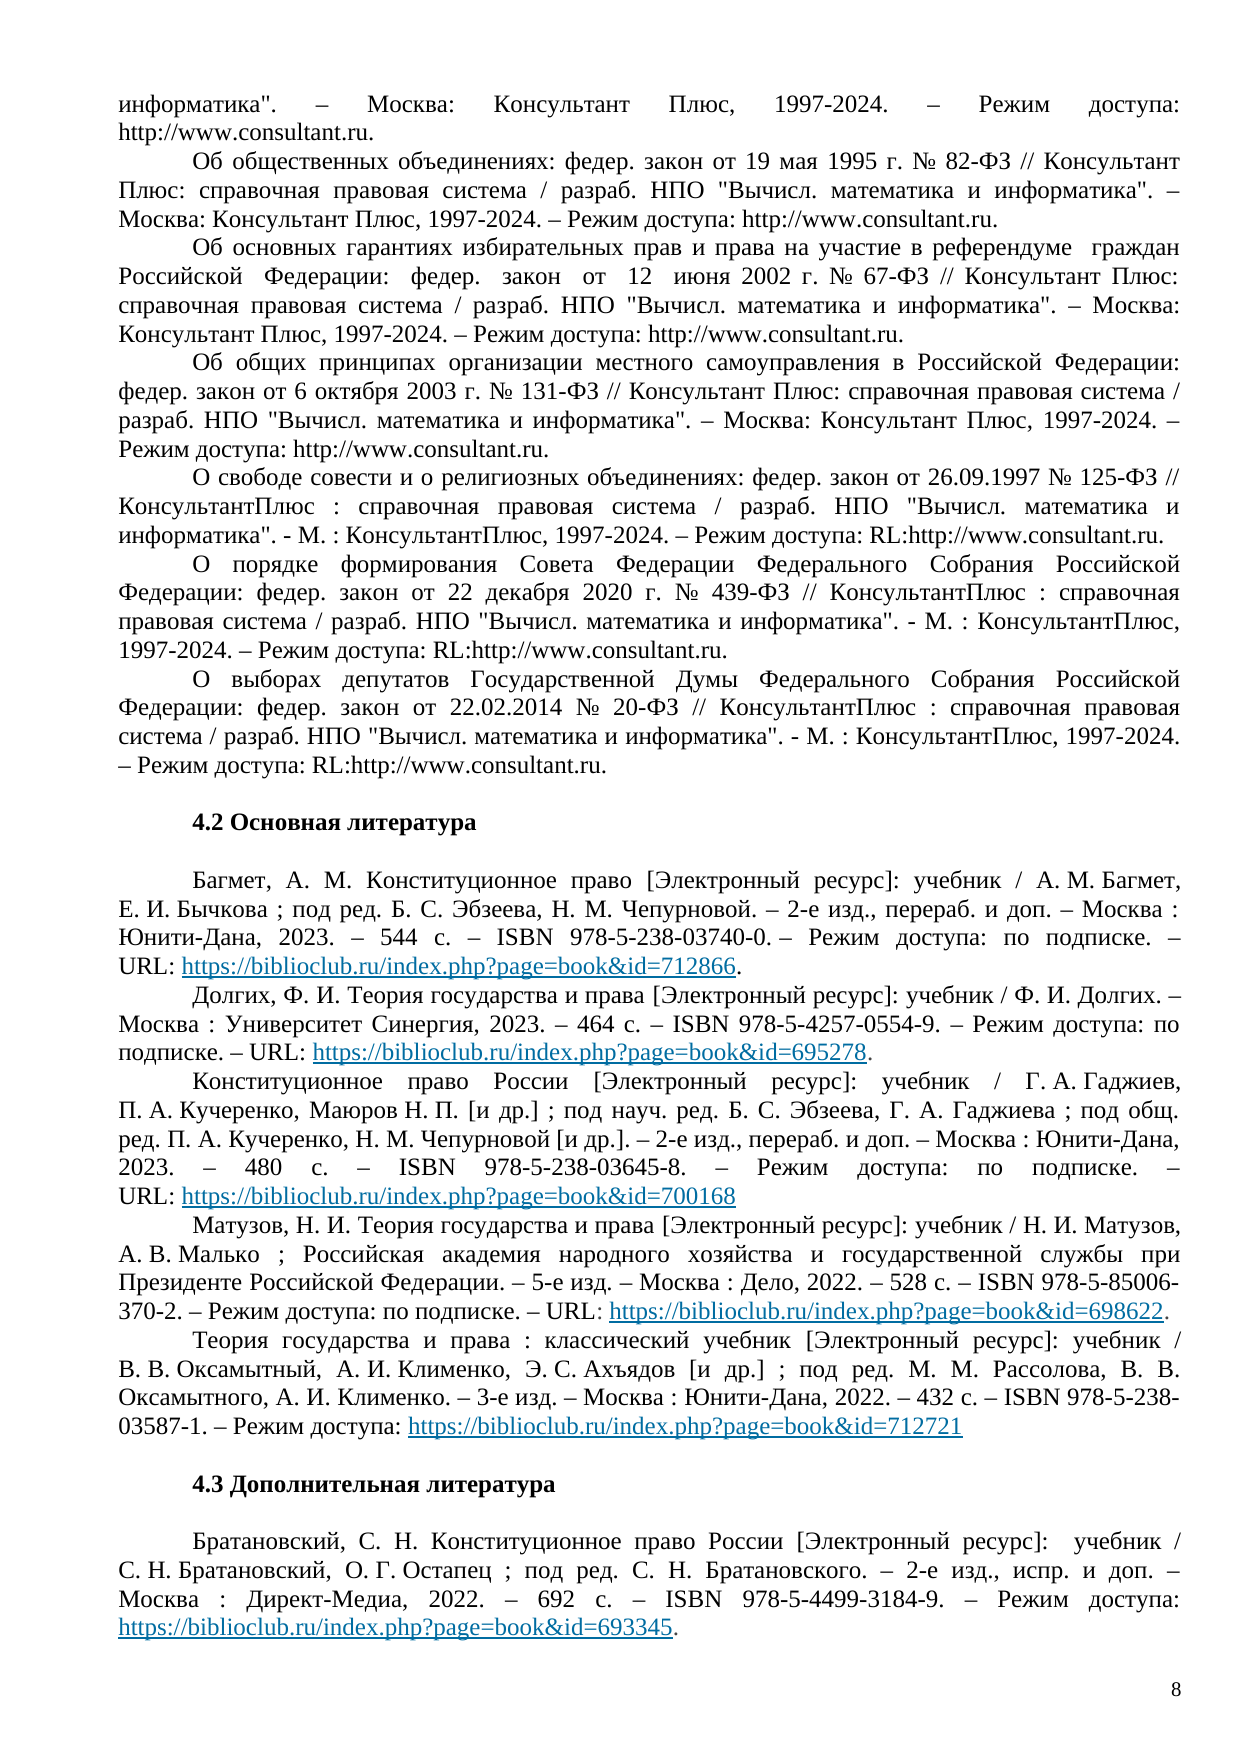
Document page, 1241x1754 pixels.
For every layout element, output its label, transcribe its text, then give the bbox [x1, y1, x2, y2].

text Долгих, Ф. И. Теория государства и права [Электронный ресурс]: учебник / Ф. И. Долгих. – Москва : Университет Синергия, 2023. – 464 с. – ISBN 978-5-4257-0554-9. – Режим доступа: по подписке. – URL: https://biblioclub.ru/index.php?page=book&id=695278. [118, 980, 1181, 1066]
text Об основных гарантиях избирательных прав и права на участие в референдуме граждан Российской Федерации: федер. закон от 12 июня 2002 г. № 67-ФЗ // Консультант Плюс: справочная правовая система / разраб. НПО "Вычисл. математика и информатика". – Москва: Консультант Плюс, 1997-2024. – Режим доступа: http://www.consultant.ru. [118, 232, 1181, 347]
text Об общих принципах организации местного самоуправления в Российской Федерации: федер. закон от 6 октября 2003 г. № 131-ФЗ // Консультант Плюс: справочная правовая система / разраб. НПО "Вычисл. математика и информатика". – Москва: Консультант Плюс, 1997-2024. – Режим доступа: http://www.consultant.ru. [118, 347, 1181, 462]
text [118, 89, 1181, 146]
text Братановский, С. Н. Конституционное право России [Электронный ресурс]: учебник / С. Н. Братановский, О. Г. Остапец ; под ред. С. Н. Братановского. – 2-е изд., испр. и доп. – Москва : Директ-Медиа, 2022. – 692 с. – ISBN 978-5-4499-3184-9. – Режим доступа: https://biblioclub.ru/index.php?page=book&id=693345. [118, 1526, 1181, 1641]
text Об общественных объединениях: федер. закон от 19 мая 1995 г. № 82-ФЗ // Консультант Плюс: справочная правовая система / разраб. НПО "Вычисл. математика и информатика". – Москва: Консультант Плюс, 1997-2024. – Режим доступа: http://www.consultant.ru. [118, 146, 1181, 232]
text Конституционное право России [Электронный ресурс]: учебник / Г. А. Гаджиев, П. А. Кучеренко, Маюров Н. П. [и др.] ; под науч. ред. Б. С. Эбзеева, Г. А. Гаджиева ; под общ. ред. П. А. Кучеренко, Н. М. Чепурновой [и др.]. – 2-е изд., перераб. и доп. – Москва : Юнити-Дана, 2023. – 480 с. – ISBN 978-5-238-03645-8. – Режим доступа: по подписке. – URL: https://biblioclub.ru/index.php?page=book&id=700168 [118, 1066, 1181, 1210]
text Матузов, Н. И. Теория государства и права [Электронный ресурс]: учебник / Н. И. Матузов, А. В. Малько ; Российская академия народного хозяйства и государственной службы при Президенте Российской Федерации. – 5-е изд. – Москва : Дело, 2022. – 528 с. – ISBN 978-5-85006-370-2. – Режим доступа: по подписке. – URL: https://biblioclub.ru/index.php?page=book&id=698622. [118, 1210, 1181, 1325]
text Теория государства и права : классический учебник [Электронный ресурс]: учебник / В. В. Оксамытный, А. И. Клименко, Э. С. Ахъядов [и др.] ; под ред. М. М. Рассолова, В. В. Оксамытного, А. И. Клименко. – 3-е изд. – Москва : Юнити-Дана, 2022. – 432 с. – ISBN 978-5-238-03587-1. – Режим доступа: https://biblioclub.ru/index.php?page=book&id=712721 [118, 1325, 1181, 1440]
text О выборах депутатов Государственной Думы Федерального Собрания Российской Федерации: федер. закон от 22.02.2014 № 20-ФЗ // КонсультантПлюс : справочная правовая система / разраб. НПО "Вычисл. математика и информатика". - М. : КонсультантПлюс, 1997-2024. – Режим доступа: RL:http://www.consultant.ru. [118, 664, 1181, 779]
text 4.2 Основная литература [118, 807, 1181, 836]
text О свободе совести и о религиозных объединениях: федер. закон от 26.09.1997 № 125-ФЗ // КонсультантПлюс : справочная правовая система / разраб. НПО "Вычисл. математика и информатика". - М. : КонсультантПлюс, 1997-2024. – Режим доступа: RL:http://www.consultant.ru. [118, 462, 1181, 549]
text 4.3 Дополнительная литература [118, 1469, 1181, 1497]
text О порядке формирования Совета Федерации Федерального Собрания Российской Федерации: федер. закон от 22 декабря 2020 г. № 439-ФЗ // КонсультантПлюс : справочная правовая система / разраб. НПО "Вычисл. математика и информатика". - М. : КонсультантПлюс, 1997-2024. – Режим доступа: RL:http://www.consultant.ru. [118, 549, 1181, 664]
text Багмет, А. М. Конституционное право [Электронный ресурс]: учебник / А. М. Багмет, Е. И. Бычкова ; под ред. Б. С. Эбзеева, Н. М. Чепурновой. – 2-е изд., перераб. и доп. – Москва : Юнити-Дана, 2023. – 544 с. – ISBN 978-5-238-03740-0. – Режим доступа: по подписке. – URL: https://biblioclub.ru/index.php?page=book&id=712866. [118, 865, 1181, 980]
